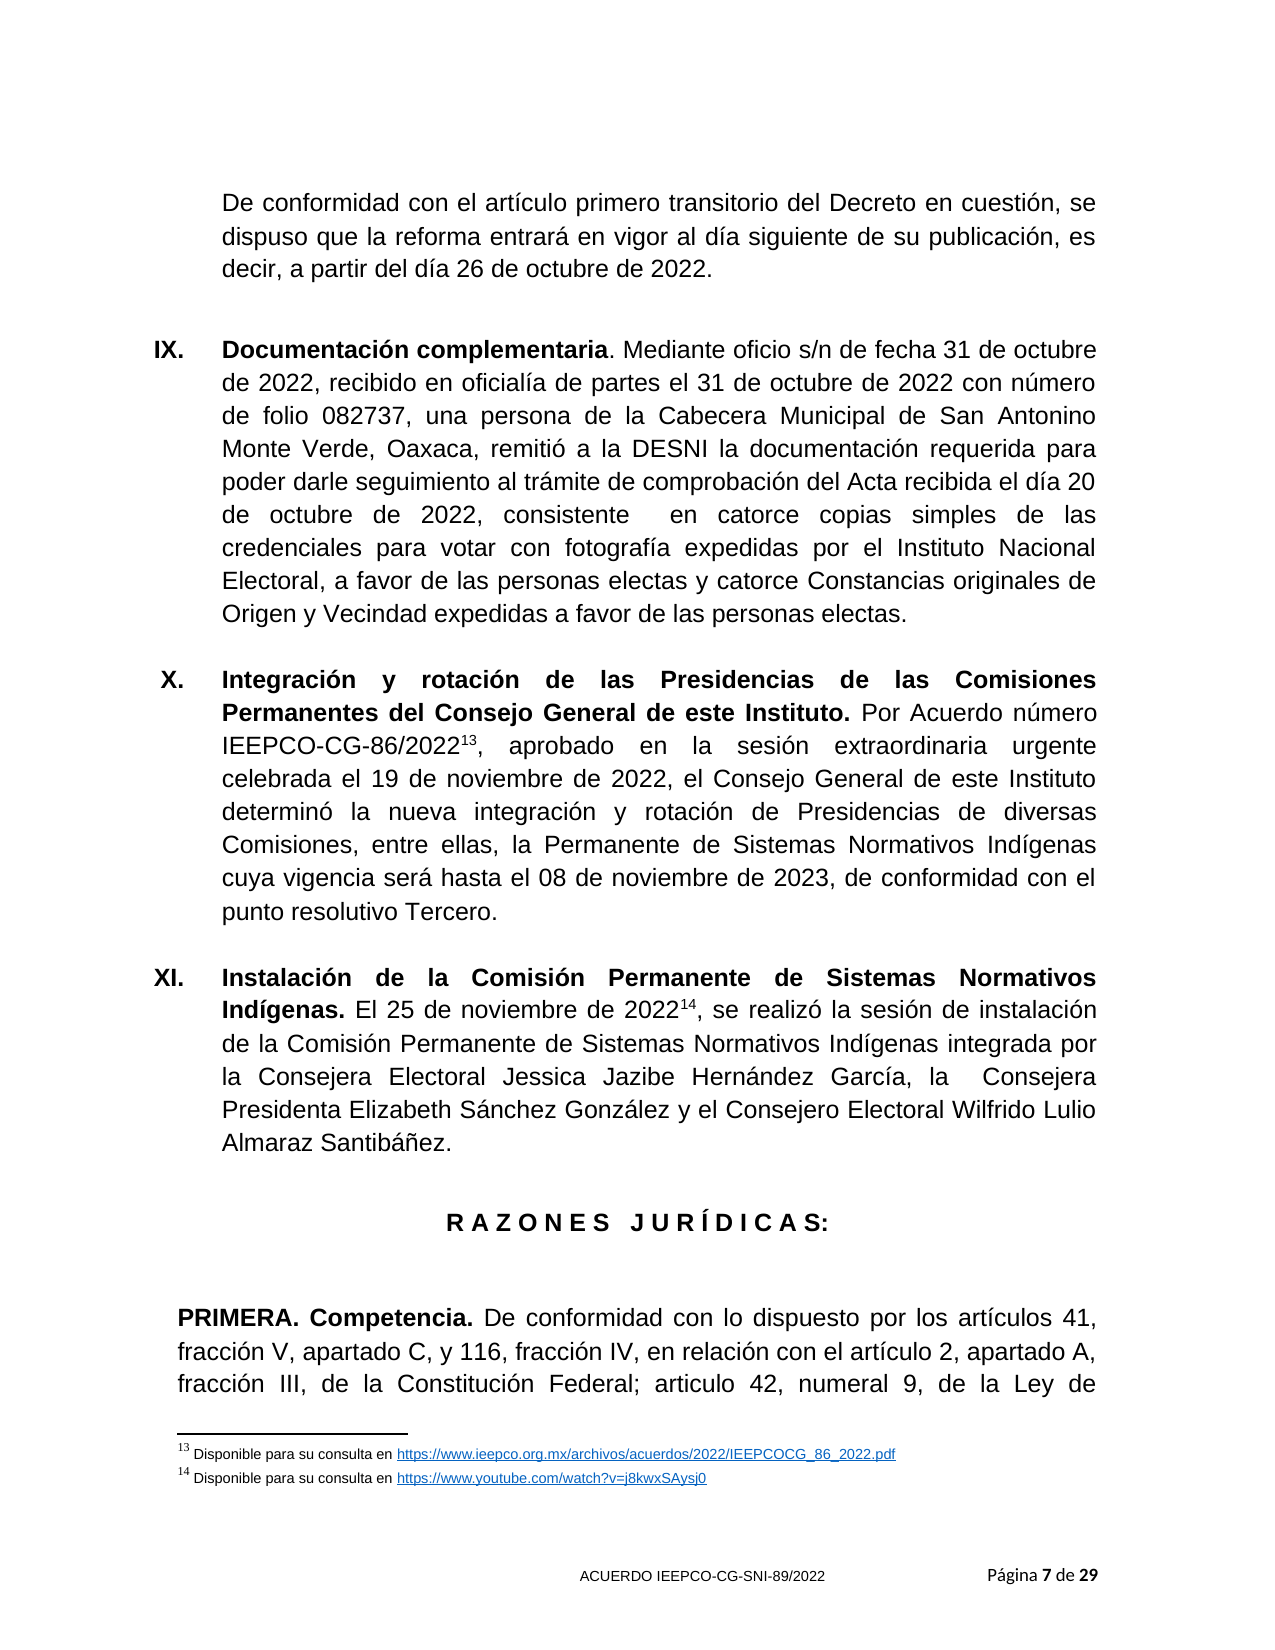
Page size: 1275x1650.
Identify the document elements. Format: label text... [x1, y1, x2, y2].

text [177, 1303, 1098, 1398]
list Documentación complementaria. Mediante oficio s/n de fecha 31 de octubre de 2022, recibido en oficialía de partes el 31 de octubre de 2022 con número de folio 082737, una persona de la Cabecera Municipal de San Antonino Monte Verde, Oaxaca, remitió a la DESNI la documentación requerida para poder darle seguimiento al trámite de comprobación del Acta recibida el día 20 de octubre de 2022, consistente en catorce copias simples de las credenciales para votar con fotografía expedidas por el Instituto Nacional Electoral, a favor de las personas electas y catorce Constancias originales de Origen y Vecindad expedidas a favor de las personas electas. [184, 335, 1098, 628]
text R A Z O N E S J U R Í D I C A S: [177, 1208, 1098, 1237]
list Integración y rotación de las Presidencias de las Comisiones Permanentes del Consejo General de este Instituto. Por Acuerdo número IEEPCO-CG-86/2022, aprobado en la sesión extraordinaria urgente celebrada el 19 de noviembre de 2022, el Consejo General de este Instituto determinó la nueva integración y rotación de Presidencias de diversas Comisiones, entre ellas, la Permanente de Sistemas Normativos Indígenas cuya vigencia será hasta el 08 de noviembre de 2023, de conformidad con el punto resolutivo Tercero. [184, 665, 1098, 925]
list Instalación de la Comisión Permanente de Sistemas Normativos Indígenas. El 25 de noviembre de 2022, se realizó la sesión de instalación de la Comisión Permanente de Sistemas Normativos Indígenas integrada por la Consejera Electoral Jessica Jazibe Hernández García, la Consejera Presidenta Elizabeth Sánchez González y el Consejero Electoral Wilfrido Lulio Almaraz Santibáñez. [184, 962, 1098, 1156]
text De conformidad con el artículo primero transitorio del Decreto en cuestión, se dispuso que la reforma entrará en vigor al día siguiente de su publicación, es decir, a partir del día 26 de octubre de 2022. [222, 188, 1098, 283]
